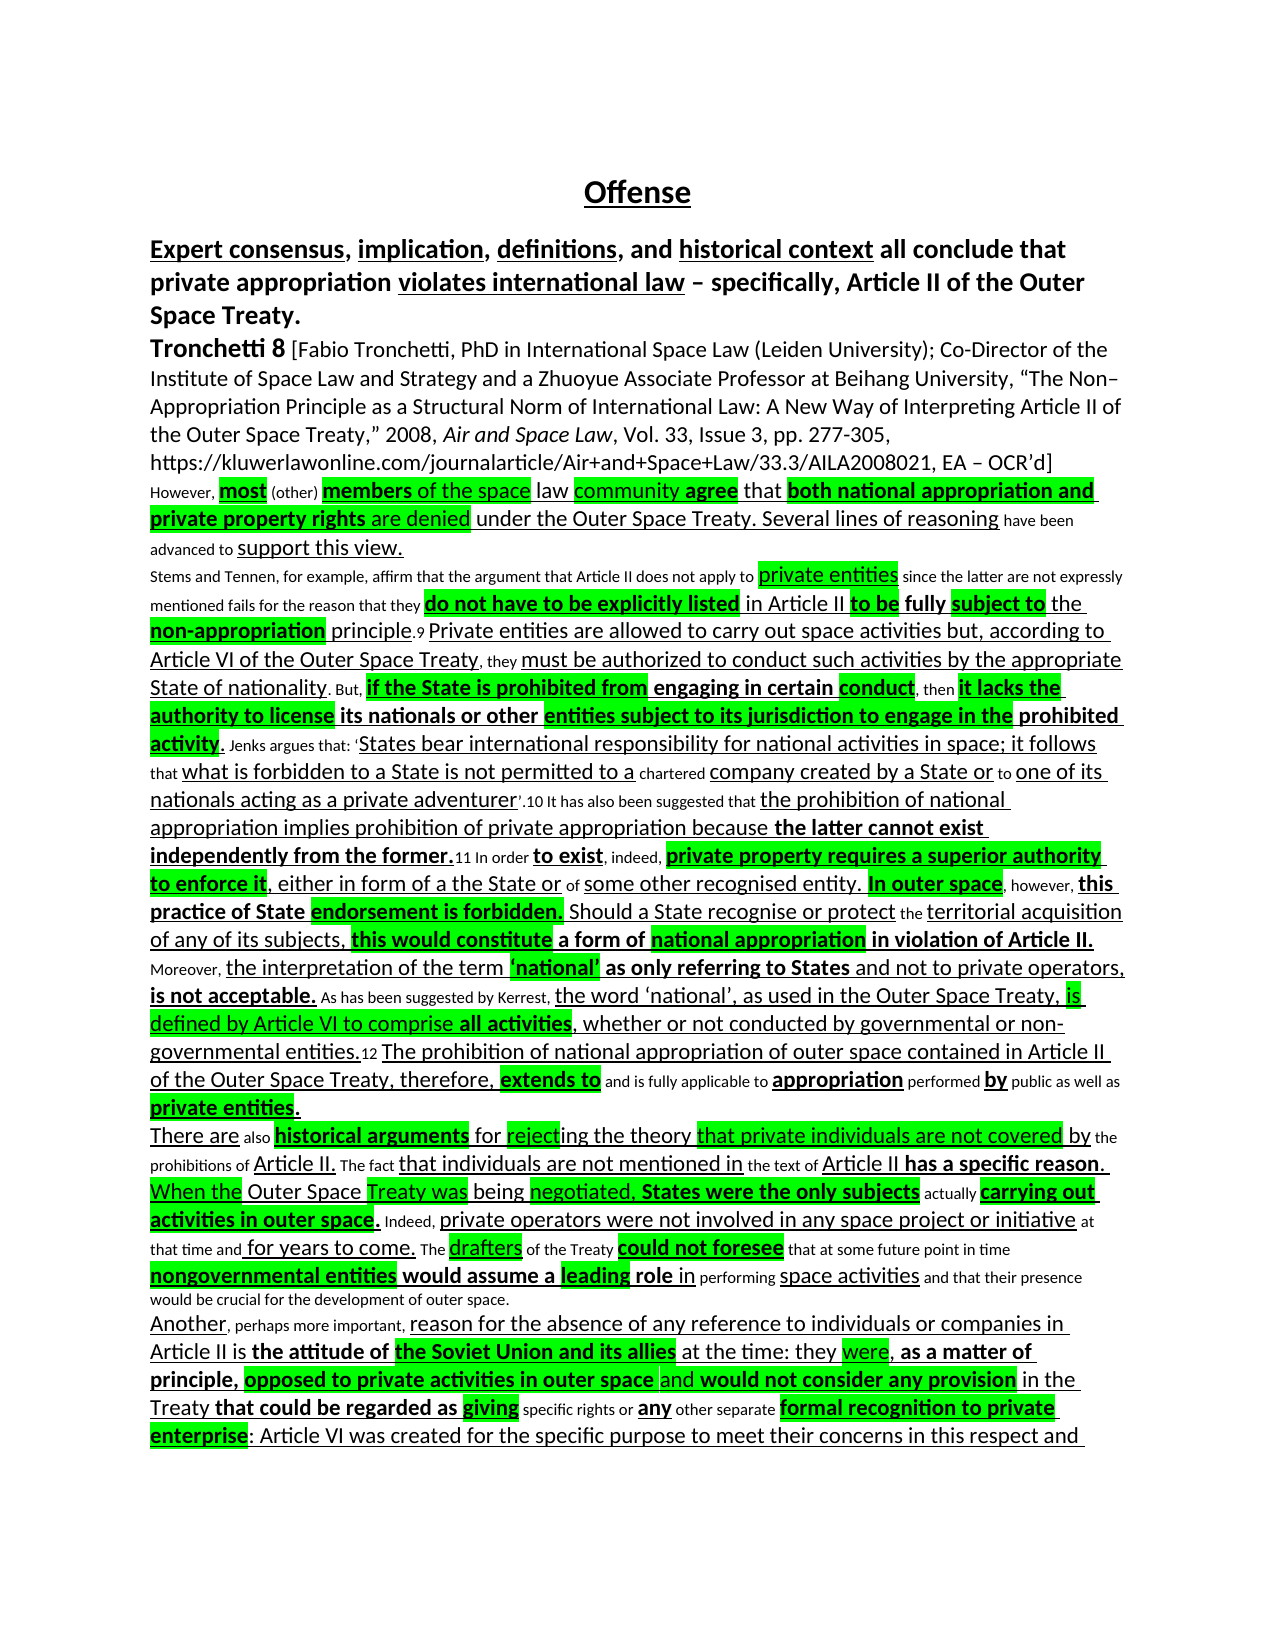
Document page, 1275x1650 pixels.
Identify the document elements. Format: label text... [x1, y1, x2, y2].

text Moreover, the interpretation of the term ‘national’ as only referring to States and not to private operators, is not acceptable. As has been suggested by Kerrest, the word ‘national’, as used in the Outer Space Treaty, is defined by Article VI to comprise all activities, whether or not conducted by governmental or non-governmental entities.12 The prohibition of national appropriation of outer space contained in Article II of the Outer Space Treaty, therefore, extends to and is fully applicable to appropriation performed by public as well as private entities. [150, 953, 1125, 1121]
subtitle Offense [150, 171, 1125, 212]
subtitle Expert consensus, implication, definitions, and historical context all conclude that private appropriation violates international law – specifically, Article II of the Outer Space Treaty. [150, 232, 1125, 331]
text However, most (other) members of the space law community agree that both national appropriation and private property rights are denied under the Outer Space Treaty. Several lines of reasoning have been advanced to support this view. [150, 477, 1125, 561]
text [150, 1309, 1125, 1449]
text There are also historical arguments for rejecting the theory that private individuals are not covered by the prohibitions of Article II. The fact that individuals are not mentioned in the text of Article II has a specific reason. When the Outer Space Treaty was being negotiated, States were the only subjects actually carrying out activities in outer space. Indeed, private operators were not involved in any space project or initiative at that time and for years to come. The drafters of the Treaty could not foresee that at some future point in time nongovernmental entities would assume a leading role in performing space activities and that their presence would be crucial for the development of outer space. [150, 1121, 1125, 1309]
text Tronchetti 8 [Fabio Tronchetti, PhD in International Space Law (Leiden University); Co-Director of the Institute of Space Law and Strategy and a Zhuoyue Associate Professor at Beihang University, “The Non–Appropriation Principle as a Structural Norm of International Law: A New Way of Interpreting Article II of the Outer Space Treaty,” 2008, Air and Space Law, Vol. 33, Issue 3, pp. 277-305, https://kluwerlawonline.com/journalarticle/Air+and+Space+Law/33.3/AILA2008021, EA – OCR’d] [150, 331, 1125, 477]
text Stems and Tennen, for example, affirm that the argument that Article II does not apply to private entities since the latter are not expressly mentioned fails for the reason that they do not have to be explicitly listed in Article II to be fully subject to the non-appropriation principle.9 Private entities are allowed to carry out space activities but, according to Article VI of the Outer Space Treaty, they must be authorized to conduct such activities by the appropriate State of nationality. But, if the State is prohibited from engaging in certain conduct, then it lacks the authority to license its nationals or other entities subject to its jurisdiction to engage in the prohibited activity. Jenks argues that: ‘States bear international responsibility for national activities in space; it follows that what is forbidden to a State is not permitted to a chartered company created by a State or to one of its nationals acting as a private adventurer’.10 It has also been suggested that the prohibition of national appropriation implies prohibition of private appropriation because the latter cannot exist independently from the former.11 In order to exist, indeed, private property requires a superior authority to enforce it, either in form of a the State or of some other recognised entity. In outer space, however, this practice of State endorsement is forbidden. Should a State recognise or protect the territorial acquisition of any of its subjects, this would constitute a form of national appropriation in violation of Article II. [150, 561, 1125, 953]
